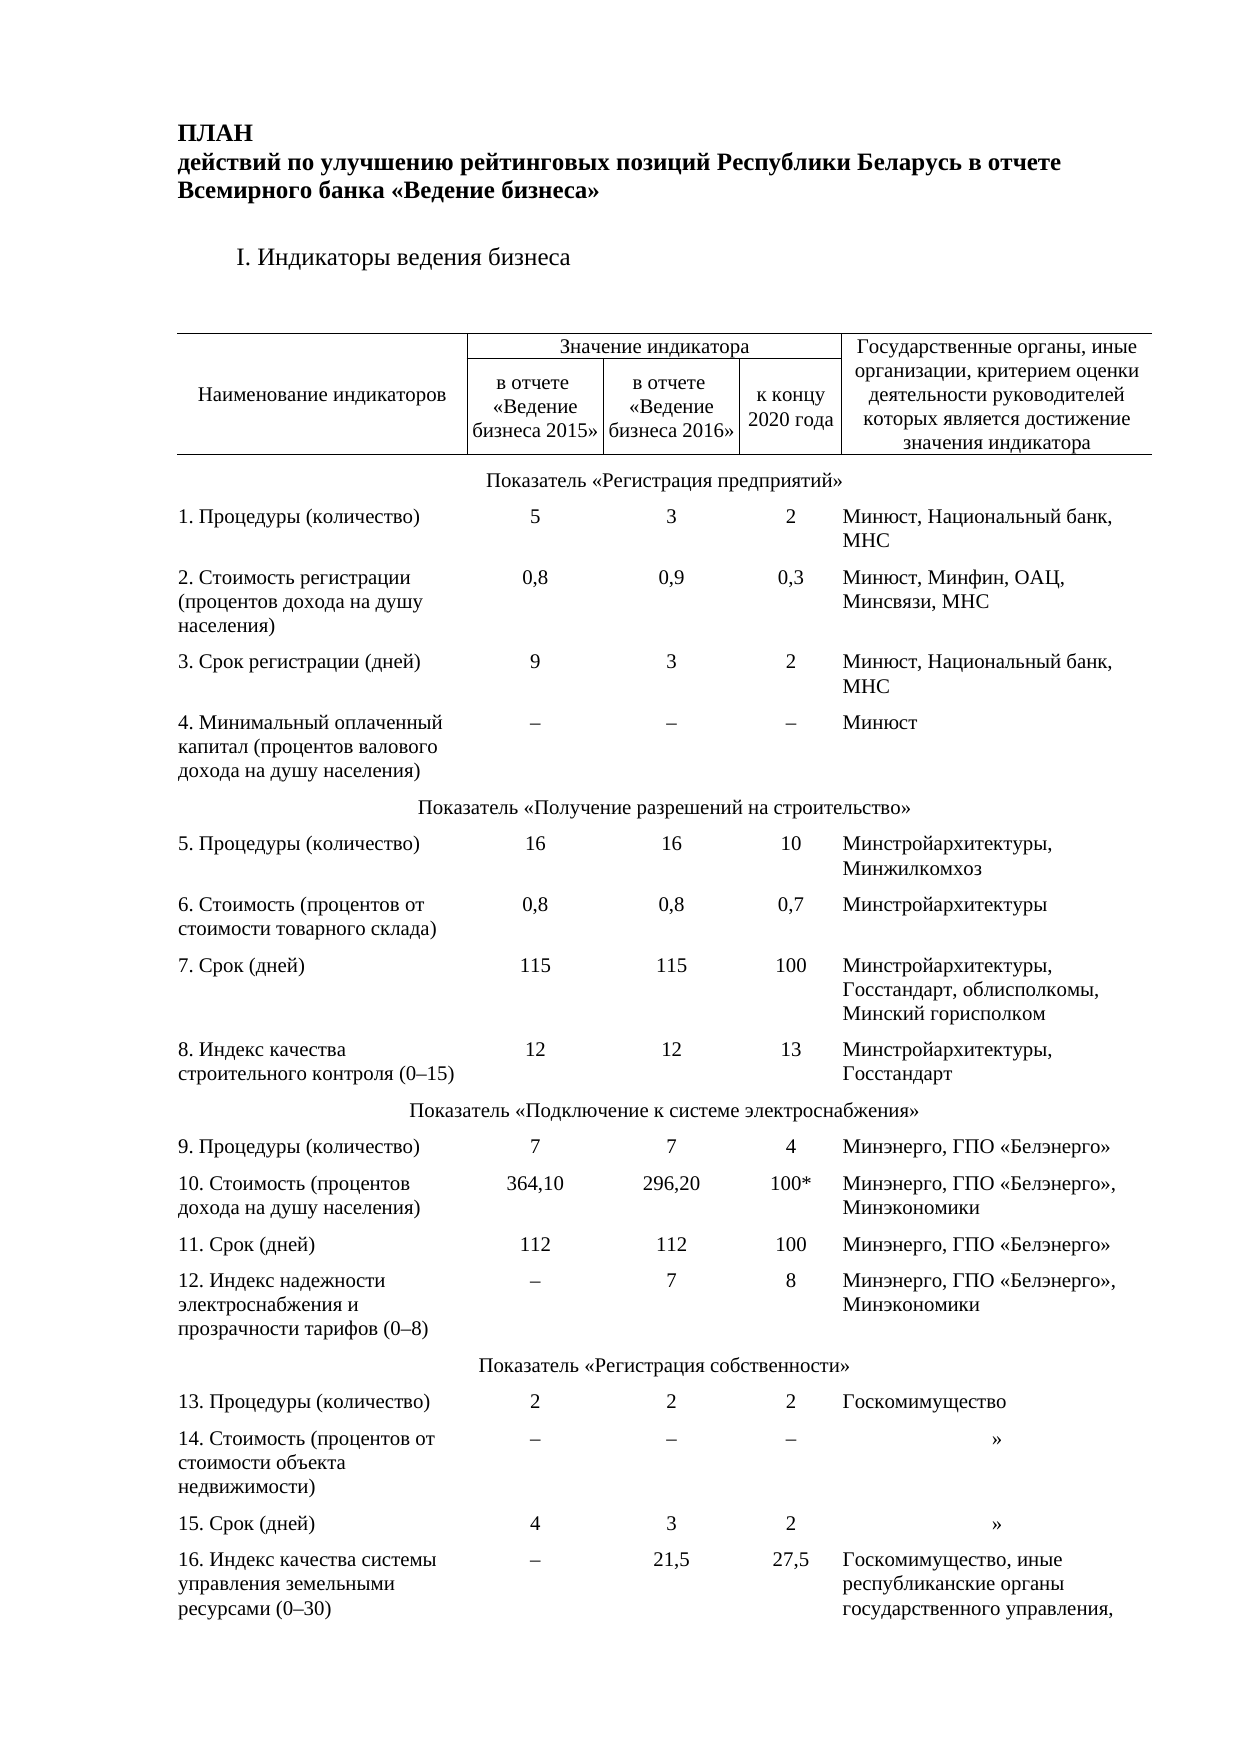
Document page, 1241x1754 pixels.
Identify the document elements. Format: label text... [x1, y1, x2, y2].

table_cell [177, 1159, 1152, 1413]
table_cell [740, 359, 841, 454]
title ПЛАН действий по улучшению рейтинговых позиций Республики Беларусь в отчете Всемирного банка «Ведение бизнеса» [177, 118, 1152, 204]
text I. Индикаторы ведения бизнеса [177, 242, 1152, 271]
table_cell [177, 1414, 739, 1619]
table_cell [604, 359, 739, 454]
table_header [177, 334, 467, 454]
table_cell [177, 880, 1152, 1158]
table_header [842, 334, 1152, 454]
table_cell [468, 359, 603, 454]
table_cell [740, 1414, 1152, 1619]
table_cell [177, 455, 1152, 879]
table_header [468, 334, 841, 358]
